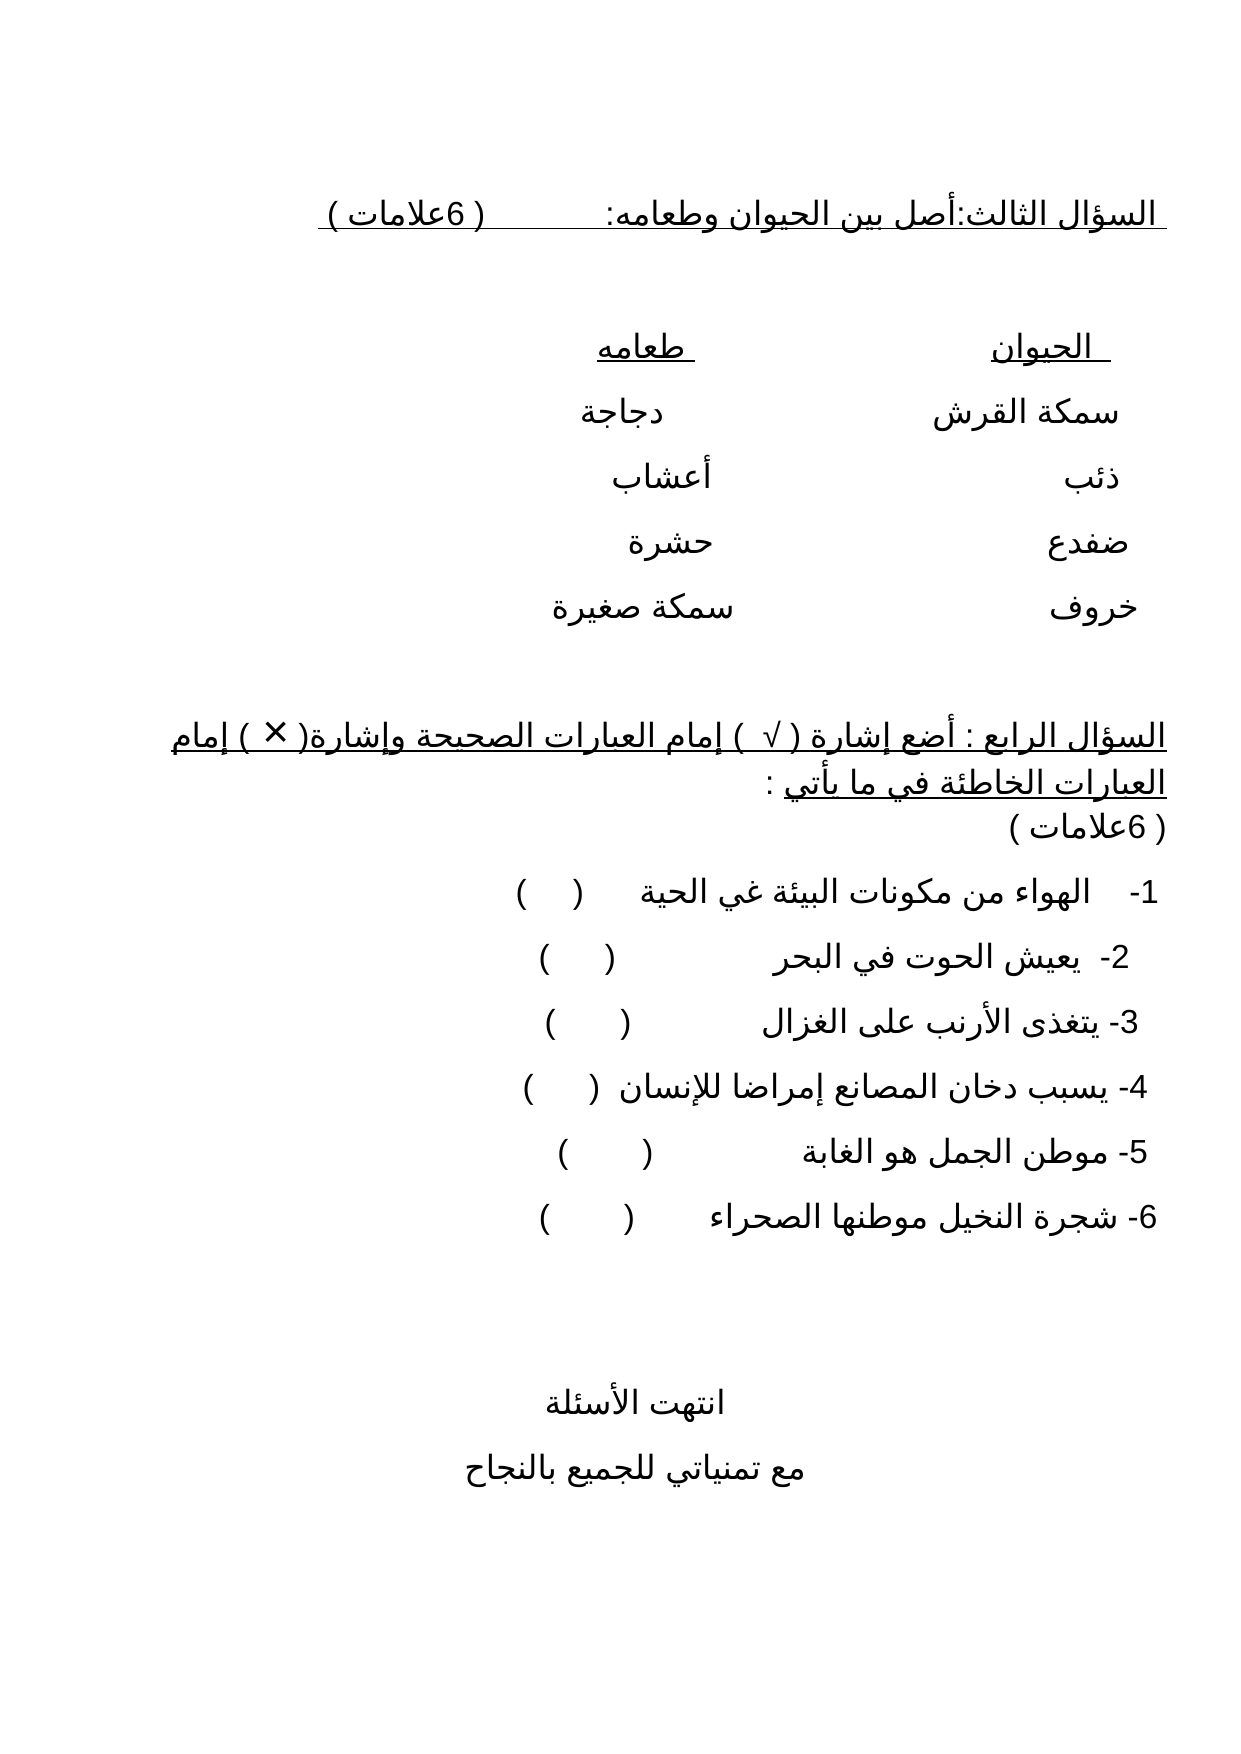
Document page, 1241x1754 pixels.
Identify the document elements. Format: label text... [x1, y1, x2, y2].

text 2- يعيش الحوت في البحر ( ) [103, 937, 1167, 976]
text خروف سمكة صغيرة [103, 587, 1167, 625]
text ضفدع حشرة [103, 522, 1167, 560]
text سمكة القرش دجاجة [103, 392, 1167, 430]
text 6- شجرة النخيل موطنها الصحراء ( ) [103, 1197, 1167, 1236]
text انتهت الأسئلة [103, 1383, 1167, 1422]
text 3- يتغذى الأرنب على الغزال ( ) [103, 1002, 1167, 1041]
text الحيوان طعامه [103, 327, 1167, 365]
text السؤال الثالث:أصل بين الحيوان وطعامه: ( 6علامات ) [103, 194, 1167, 233]
text مع تمنياتي للجميع بالنجاح [103, 1448, 1167, 1487]
text ذئب أعشاب [103, 457, 1167, 495]
list الهواء من مكونات البيئة غي الحية ( ) [103, 872, 1129, 911]
text 4- يسبب دخان المصانع إمراضا للإنسان ( ) [103, 1067, 1167, 1106]
text السؤال الرابع : أضع إشارة ( √ ) إمام العبارات الصحيحة وإشارة( × ) إمام العبارات الخاطئة في ما يأتي : ( 6علامات ) [103, 705, 1167, 846]
text 5- موطن الجمل هو الغابة ( ) [103, 1132, 1167, 1171]
